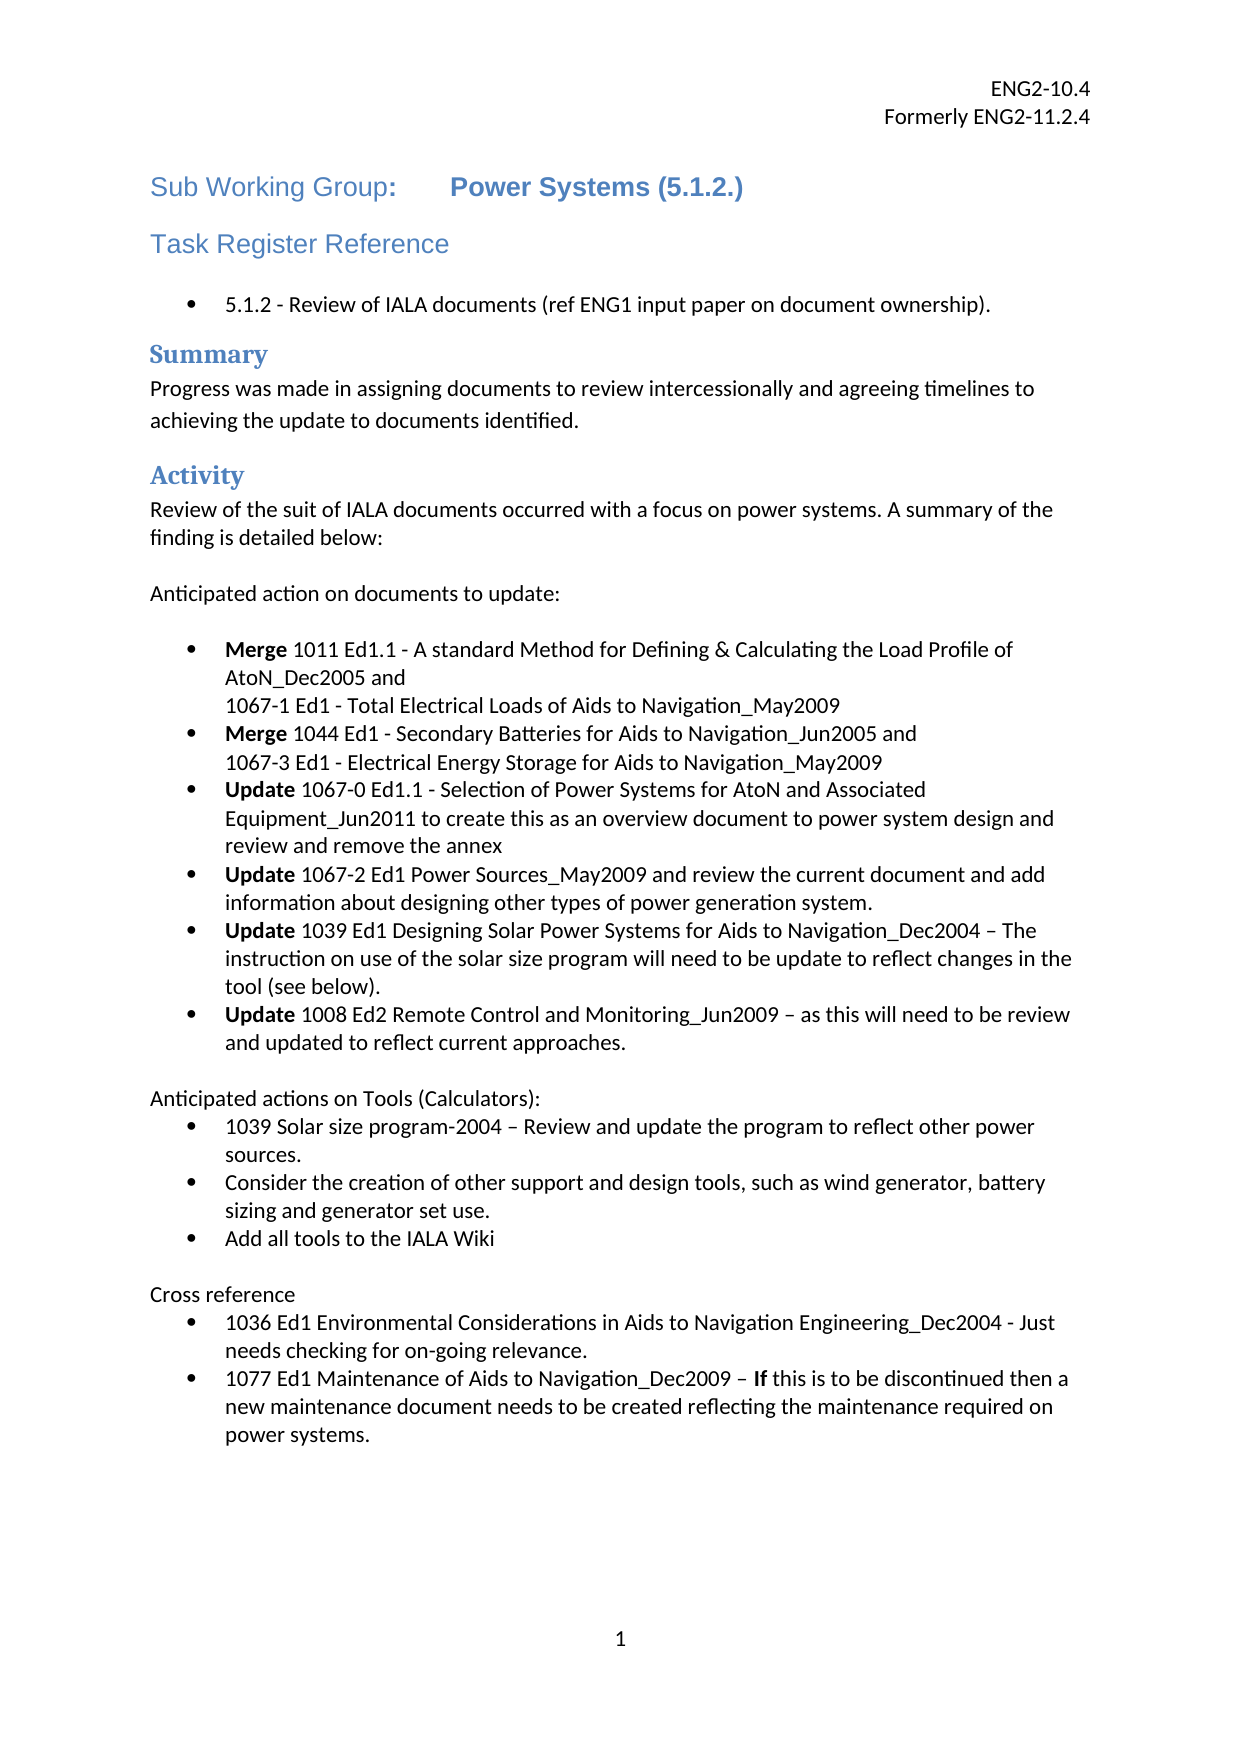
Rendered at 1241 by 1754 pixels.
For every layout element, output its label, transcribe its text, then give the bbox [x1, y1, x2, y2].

list 1039 Solar size program-2004 – Review and update the program to reflect other power sources. [187, 1112, 1090, 1168]
subtitle Sub Working Group: Power Systems (5.1.2.) [150, 171, 1090, 202]
subtitle Summary [150, 339, 1090, 370]
text Review of the suit of IALA documents occurred with a focus on power systems. A summary of the finding is detailed below: [150, 495, 1090, 551]
text 1067-1 Ed1 - Total Electrical Loads of Aids to Navigation_May2009 [150, 692, 1090, 719]
list Consider the creation of other support and design tools, such as wind generator, battery sizing and generator set use. [187, 1168, 1090, 1224]
list 5.1.2 - Review of IALA documents (ref ENG1 input paper on document ownership). [187, 290, 1090, 318]
list 1077 Ed1 Maintenance of Aids to Navigation_Dec2009 – If this is to be discontinued then a new maintenance document needs to be created reflecting the maintenance required on power systems. [187, 1364, 1090, 1448]
subtitle Activity [150, 460, 1090, 491]
list Update 1067-2 Ed1 Power Sources_May2009 and review the current document and add information about designing other types of power generation system. [187, 860, 1090, 916]
list Add all tools to the IALA Wiki [187, 1224, 1090, 1252]
text Cross reference [150, 1280, 1090, 1308]
list Merge 1011 Ed1.1 - A standard Method for Defining & Calculating the Load Profile of AtoN_Dec2005 and [187, 636, 1090, 692]
text Progress was made in assigning documents to review intercessionally and agreeing timelines to achieving the update to documents identified. [150, 374, 1090, 435]
text Anticipated action on documents to update: [150, 579, 1090, 607]
list Update 1067-0 Ed1.1 - Selection of Power Systems for AtoN and Associated Equipment_Jun2011 to create this as an overview document to power system design and review and remove the annex [187, 776, 1090, 860]
list Update 1008 Ed2 Remote Control and Monitoring_Jun2009 – as this will need to be review and updated to reflect current approaches. [187, 1000, 1090, 1056]
text Anticipated actions on Tools (Calculators): [150, 1084, 1090, 1112]
subtitle Task Register Reference [150, 228, 1090, 259]
list Merge 1044 Ed1 - Secondary Batteries for Aids to Navigation_Jun2005 and [187, 719, 1090, 748]
list 1036 Ed1 Environmental Considerations in Aids to Navigation Engineering_Dec2004 - Just needs checking for on-going relevance. [187, 1308, 1090, 1364]
text 1067-3 Ed1 - Electrical Energy Storage for Aids to Navigation_May2009 [150, 748, 1090, 776]
list Update 1039 Ed1 Designing Solar Power Systems for Aids to Navigation_Dec2004 – The instruction on use of the solar size program will need to be update to reflect changes in the tool (see below). [187, 916, 1090, 1000]
